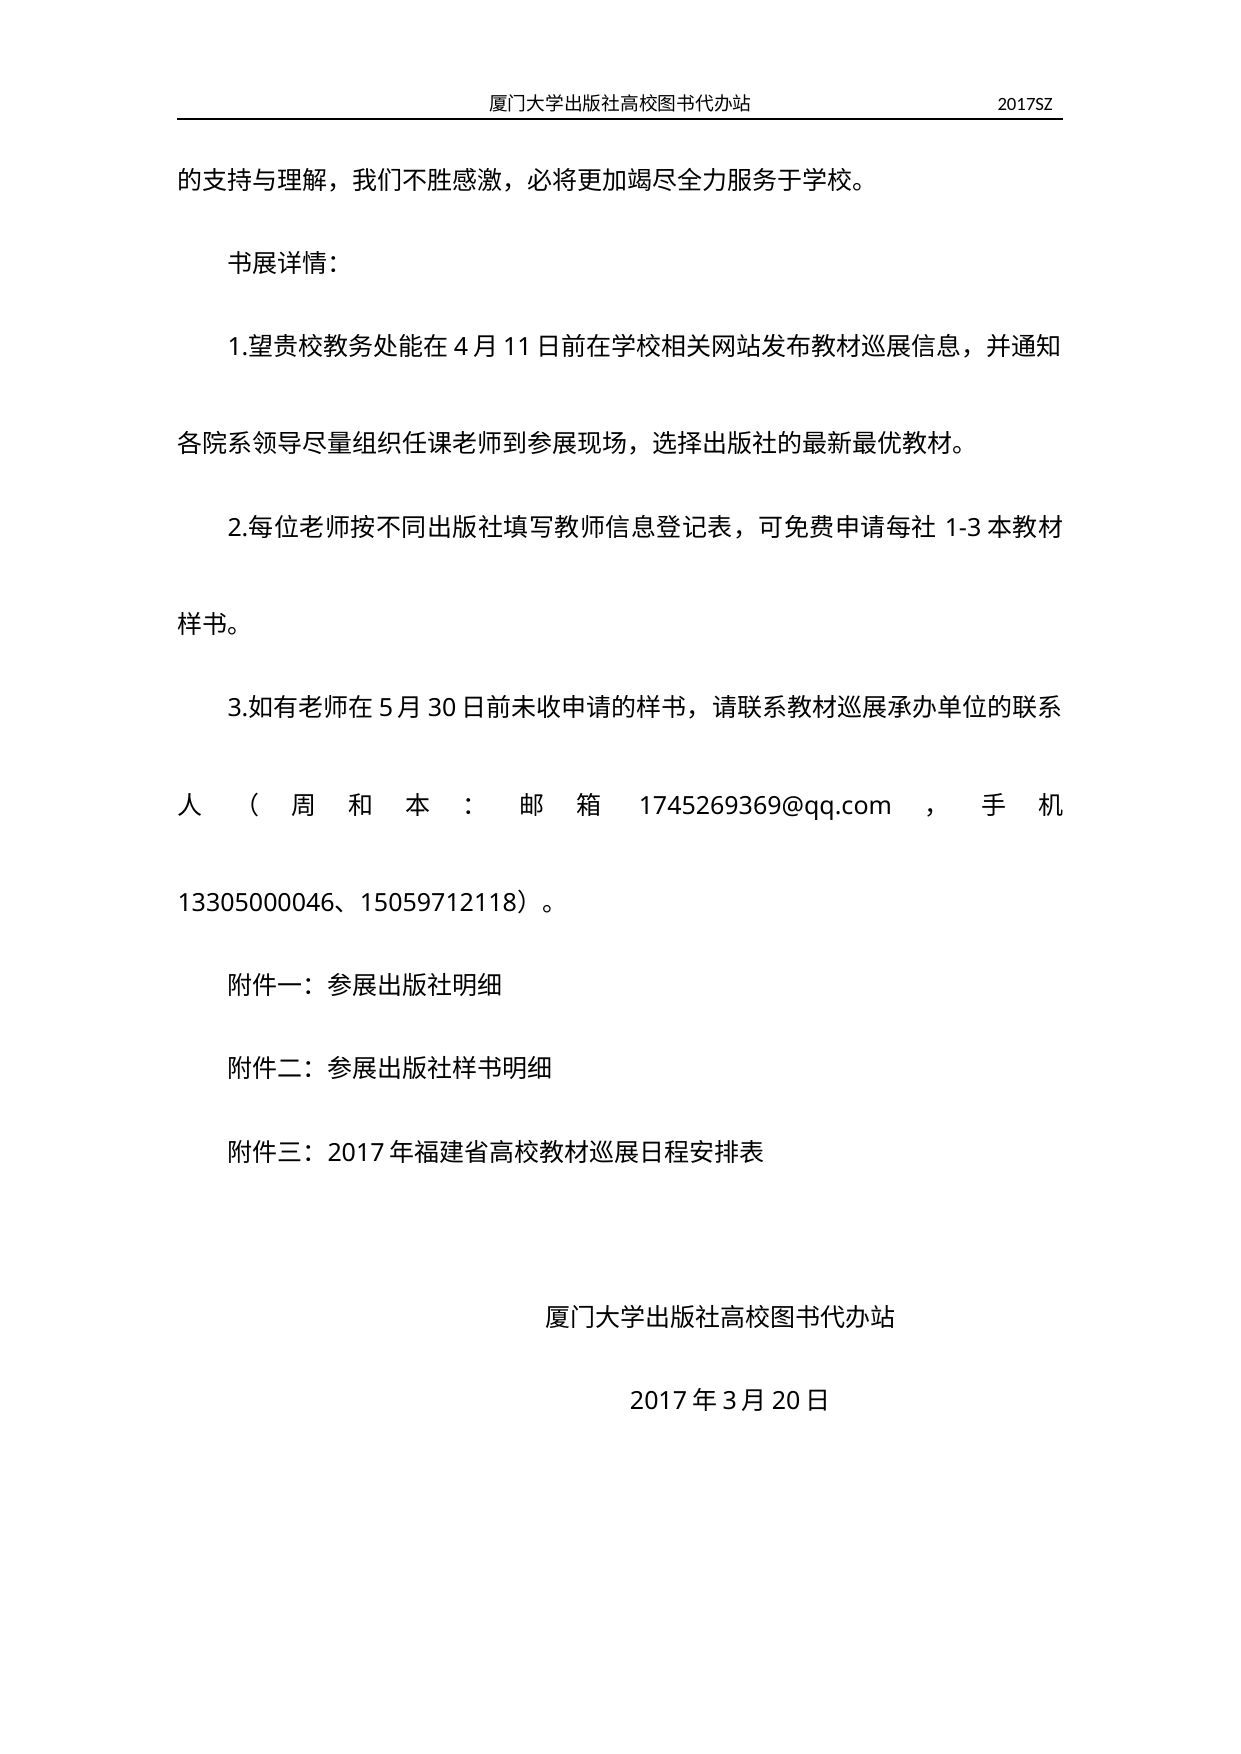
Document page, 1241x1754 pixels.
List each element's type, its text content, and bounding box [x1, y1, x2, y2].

text 附件一：参展出版社明细 [177, 951, 1063, 1016]
text 附件二：参展出版社样书明细 [177, 1034, 1063, 1099]
text 2.每位老师按不同出版社填写教师信息登记表，可免费申请每社1-3本教材样书。 [177, 493, 1063, 655]
text 2017年3月20日 [177, 1366, 1013, 1431]
text 厦门大学出版社高校图书代办站 [177, 1283, 1013, 1348]
text 1.望贵校教务处能在4月11日前在学校相关网站发布教材巡展信息，并通知各院系领导尽量组织任课老师到参展现场，选择出版社的最新最优教材。 [177, 312, 1063, 474]
text 附件三：2017年福建省高校教材巡展日程安排表 [177, 1118, 1063, 1183]
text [177, 146, 1063, 211]
text 3.如有老师在5月30日前未收申请的样书，请联系教材巡展承办单位的联系人（周和本：邮箱1745269369@qq.com，手机13305000046、15059712118）。 [177, 673, 1063, 933]
text 书展详情： [177, 229, 1063, 294]
